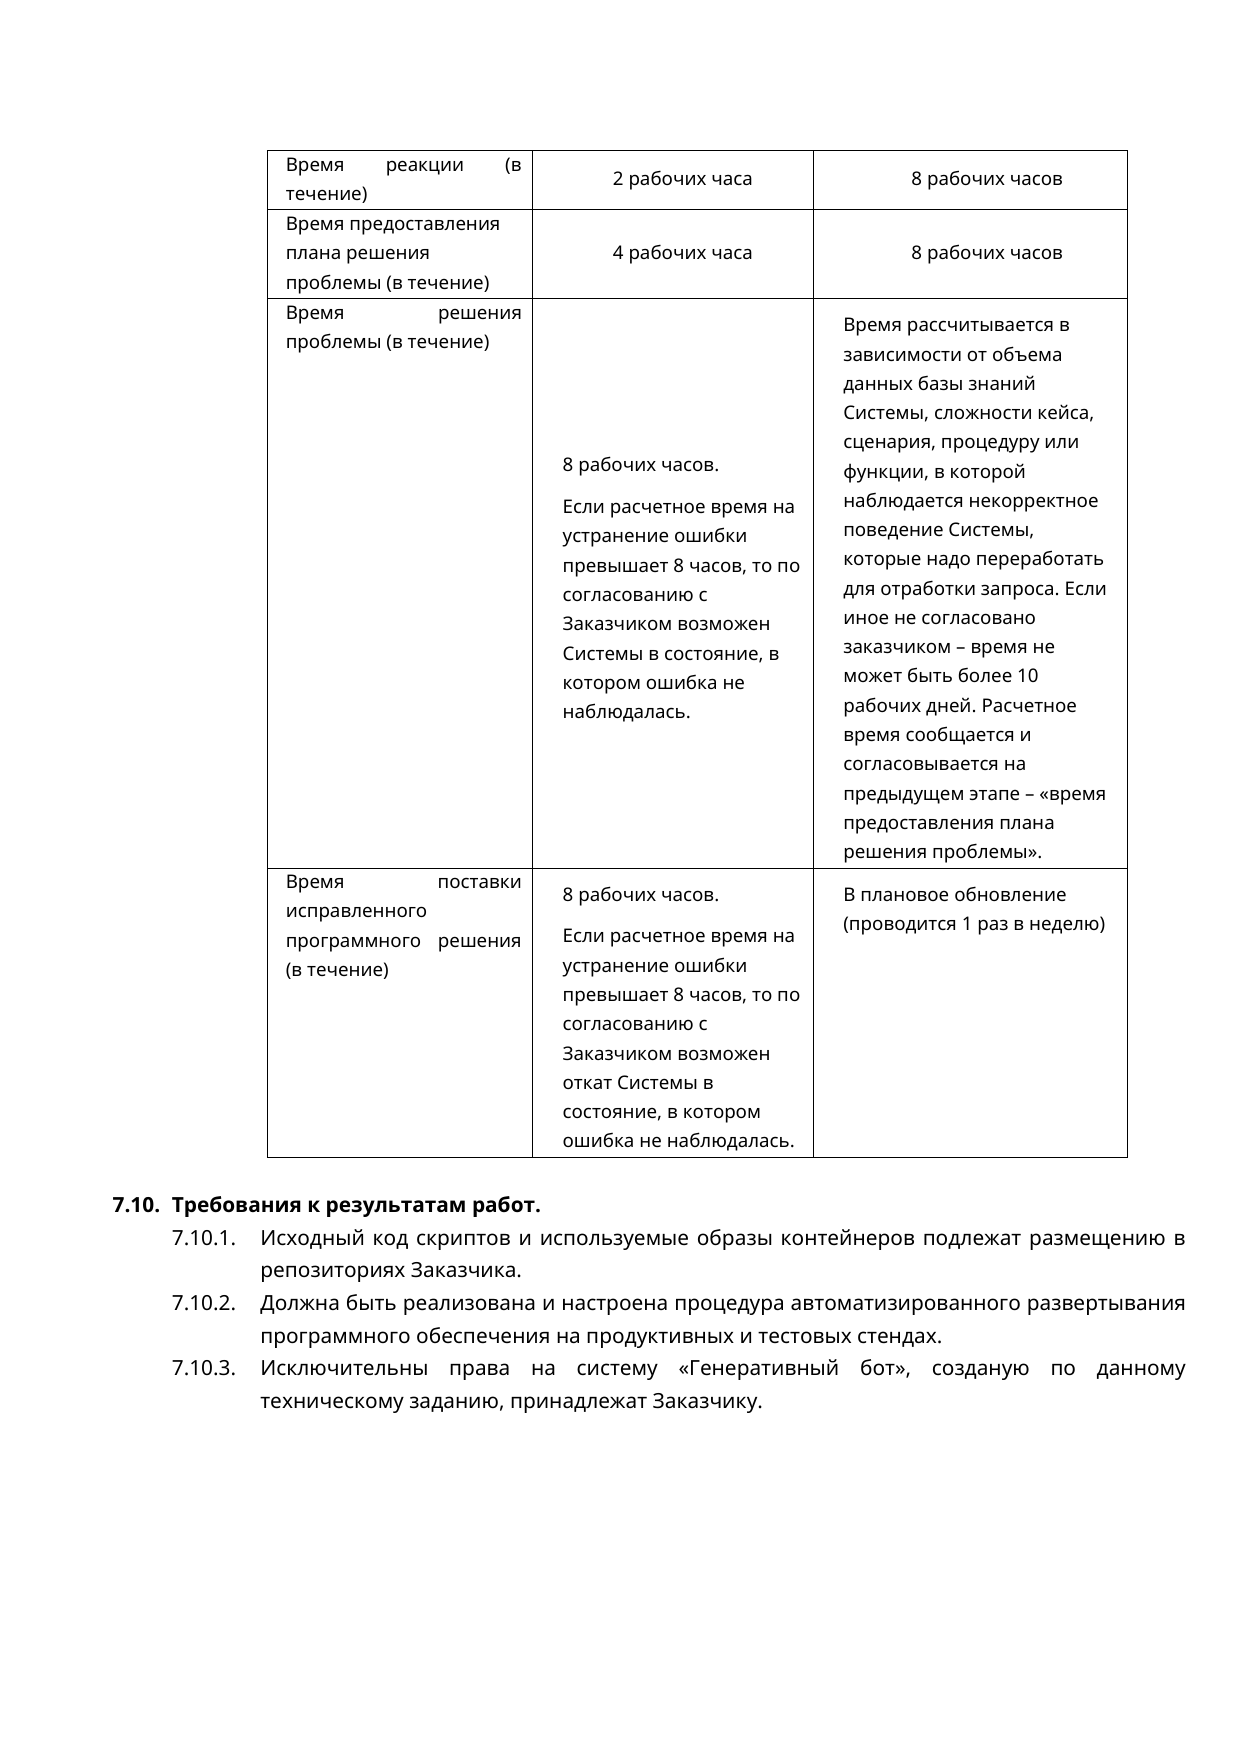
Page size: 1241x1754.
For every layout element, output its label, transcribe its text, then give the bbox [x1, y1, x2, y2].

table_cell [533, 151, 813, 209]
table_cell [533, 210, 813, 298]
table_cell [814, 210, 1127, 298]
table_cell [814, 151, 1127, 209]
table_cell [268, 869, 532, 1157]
list Исходный код скриптов и используемые образы контейнеров подлежат размещению в репозиториях Заказчика. [172, 1223, 1187, 1284]
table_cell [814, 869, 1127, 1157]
subtitle Требования к результатам работ. [112, 1190, 1128, 1219]
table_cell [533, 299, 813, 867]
list Исключительны права на систему «Генеративный бот», созданую по данному техническому заданию, принадлежат Заказчику. [172, 1353, 1187, 1414]
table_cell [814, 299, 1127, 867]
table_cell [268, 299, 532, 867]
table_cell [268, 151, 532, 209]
list Должна быть реализована и настроена процедура автоматизированного развертывания программного обеспечения на продуктивных и тестовых стендах. [172, 1288, 1187, 1349]
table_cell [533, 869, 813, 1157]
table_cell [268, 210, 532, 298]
